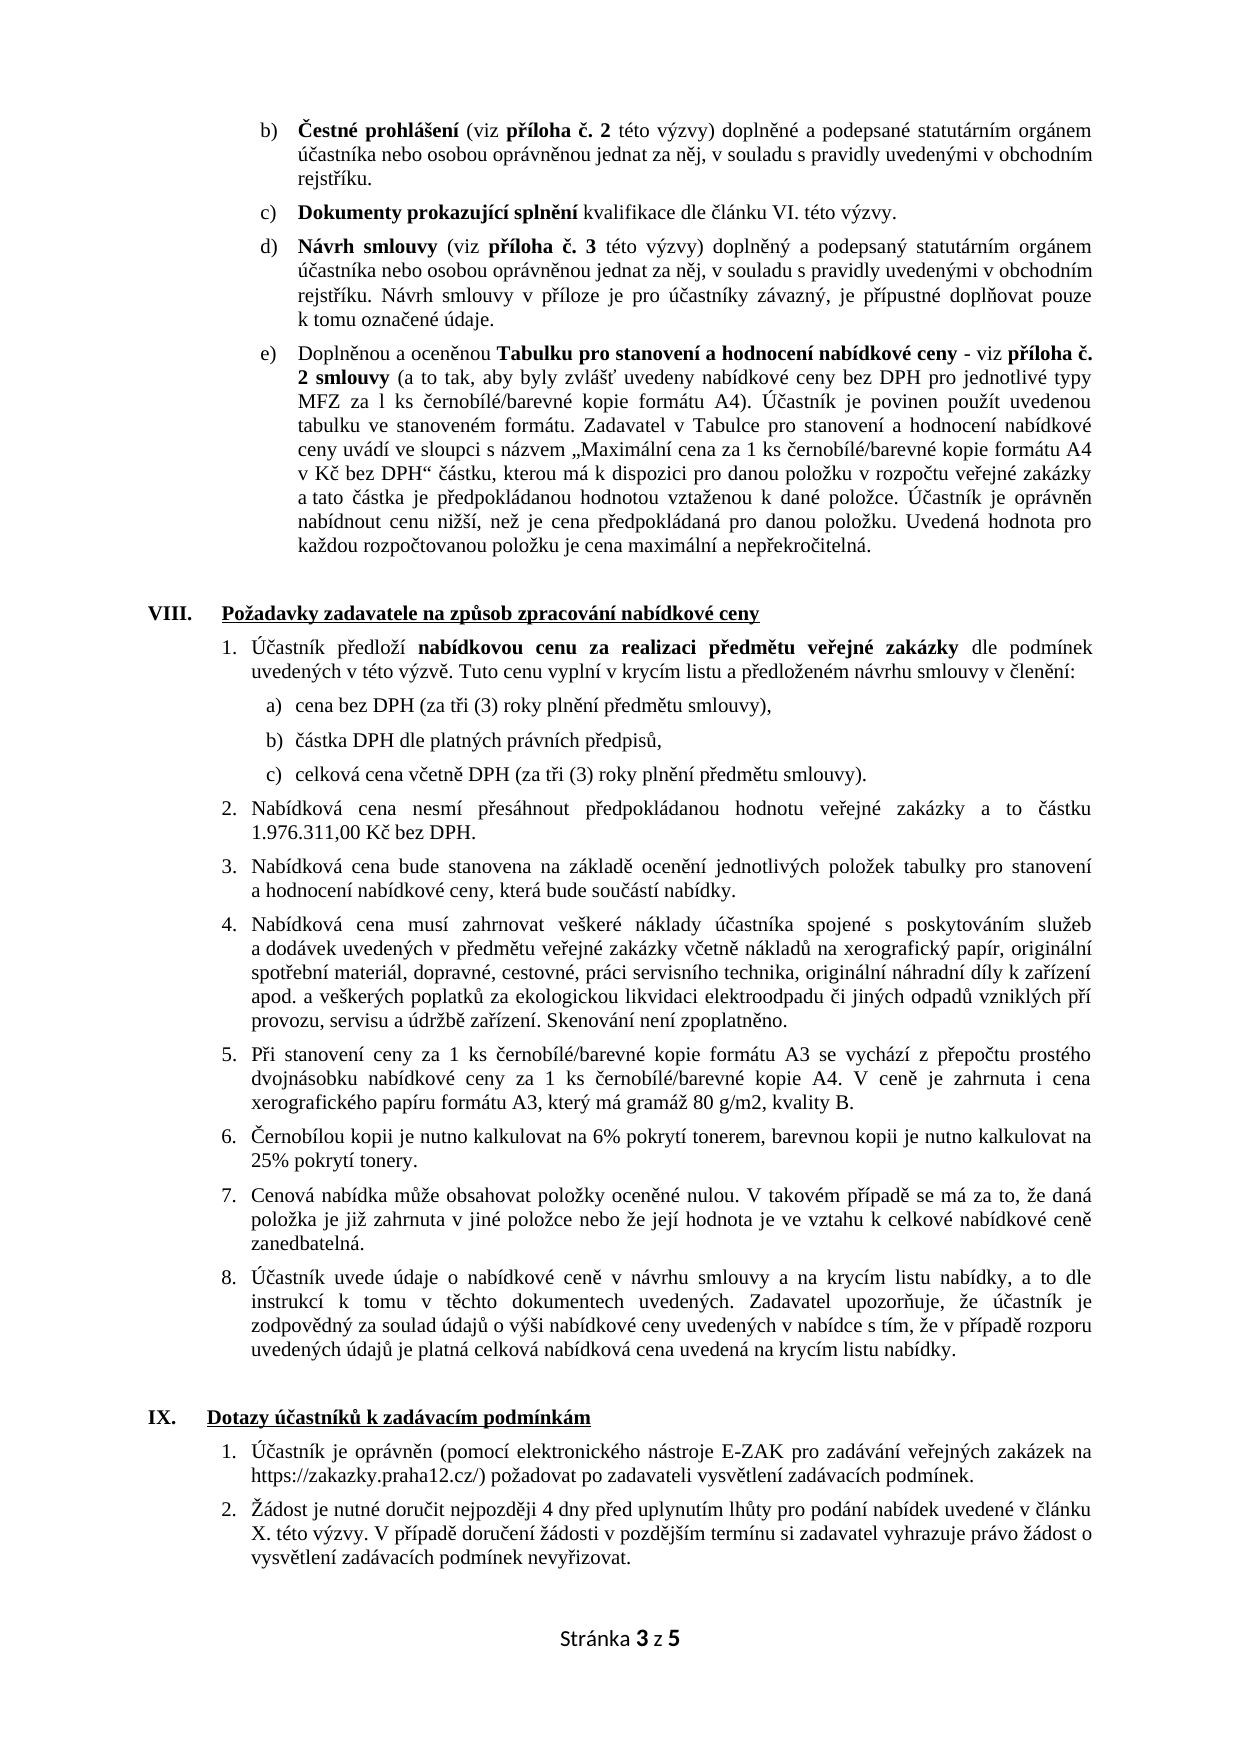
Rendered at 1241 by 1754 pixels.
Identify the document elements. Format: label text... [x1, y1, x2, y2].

text 3. Nabídková cena bude stanovena na základě ocenění jednotlivých položek tabulky pro stanovení a hodnocení nabídkové ceny, která bude součástí nabídky. [221, 854, 1093, 902]
text 7. Cenová nabídka může obsahovat položky oceněné nulou. V takovém případě se má za to, že daná položka je již zahrnuta v jiné položce nebo že její hodnota je ve vztahu k celkové nabídkové ceně zanedbatelná. [221, 1182, 1093, 1255]
text IX. Dotazy účastníků k zadávacím podmínkám [148, 1405, 1093, 1429]
text c) celková cena včetně DPH (za tři (3) roky plnění předmětu smlouvy). [221, 762, 1093, 786]
text a) cena bez DPH (za tři (3) roky plnění předmětu smlouvy), [221, 693, 1093, 717]
text 1. Účastník je oprávněn (pomocí elektronického nástroje E-ZAK pro zadávání veřejných zakázek na https://zakazky.praha12.cz/) požadovat po zadavateli vysvětlení zadávacích podmínek. [221, 1439, 1093, 1487]
text b) částka DPH dle platných právních předpisů, [221, 727, 1093, 752]
list Čestné prohlášení (viz příloha č. 2 této výzvy) doplněné a podepsané statutárním orgánem účastníka nebo osobou oprávněnou jednat za něj, v souladu s pravidly uvedenými v obchodním rejstříku. [260, 118, 1093, 190]
text 2. Žádost je nutné doručit nejpozději 4 dny před uplynutím lhůty pro podání nabídek uvedené v článku X. této výzvy. V případě doručení žádosti v pozdějším termínu si zadavatel vyhrazuje právo žádost o vysvětlení zadávacích podmínek nevyřizovat. [221, 1497, 1093, 1569]
text 8. Účastník uvede údaje o nabídkové ceně v návrhu smlouvy a na krycím listu nabídky, a to dle instrukcí k tomu v těchto dokumentech uvedených. Zadavatel upozorňuje, že účastník je zodpovědný za soulad údajů o výši nabídkové ceny uvedených v nabídce s tím, že v případě rozporu uvedených údajů je platná celková nabídková cena uvedená na krycím listu nabídky. [221, 1265, 1093, 1361]
text VIII. Požadavky zadavatele na způsob zpracování nabídkové ceny [148, 601, 1093, 625]
list Doplněnou a oceněnou Tabulku pro stanovení a hodnocení nabídkové ceny - viz příloha č. 2 smlouvy (a to tak, aby byly zvlášť uvedeny nabídkové ceny bez DPH pro jednotlivé typy MFZ za l ks černobílé/barevné kopie formátu A4). Účastník je povinen použít uvedenou tabulku ve stanoveném formátu. Zadavatel v Tabulce pro stanovení a hodnocení nabídkové ceny uvádí ve sloupci s názvem „Maximální cena za 1 ks černobílé/barevné kopie formátu A4 v Kč bez DPH“ částku, kterou má k dispozici pro danou položku v rozpočtu veřejné zakázky a tato částka je předpokládanou hodnotou vztaženou k dané položce. Účastník je oprávněn nabídnout cenu nižší, než je cena předpokládaná pro danou položku. Uvedená hodnota pro každou rozpočtovanou položku je cena maximální a nepřekročitelná. [260, 341, 1093, 557]
text 4. Nabídková cena musí zahrnovat veškeré náklady účastníka spojené s poskytováním služeb a dodávek uvedených v předmětu veřejné zakázky včetně nákladů na xerografický papír, originální spotřební materiál, dopravné, cestovné, práci servisního technika, originální náhradní díly k zařízení apod. a veškerých poplatků za ekologickou likvidaci elektroodpadu či jiných odpadů vzniklých pří provozu, servisu a údržbě zařízení. Skenování není zpoplatněno. [221, 912, 1093, 1032]
list Návrh smlouvy (viz příloha č. 3 této výzvy) doplněný a podepsaný statutárním orgánem účastníka nebo osobou oprávněnou jednat za něj, v souladu s pravidly uvedenými v obchodním rejstříku. Návrh smlouvy v příloze je pro účastníky závazný, je přípustné doplňovat pouze k tomu označené údaje. [260, 234, 1093, 331]
text 5. Při stanovení ceny za 1 ks černobílé/barevné kopie formátu A3 se vychází z přepočtu prostého dvojnásobku nabídkové ceny za 1 ks černobílé/barevné kopie A4. V ceně je zahrnuta i cena xerografického papíru formátu A3, který má gramáž 80 g/m2, kvality B. [221, 1042, 1093, 1114]
text 6. Černobílou kopii je nutno kalkulovat na 6% pokrytí tonerem, barevnou kopii je nutno kalkulovat na 25% pokrytí tonery. [221, 1124, 1093, 1172]
text 1. Účastník předloží nabídkovou cenu za realizaci předmětu veřejné zakázky dle podmínek uvedených v této výzvě. Tuto cenu vyplní v krycím listu a předloženém návrhu smlouvy v členění: [221, 635, 1093, 683]
list Dokumenty prokazující splnění kvalifikace dle článku VI. této výzvy. [260, 200, 1093, 224]
text 2. Nabídková cena nesmí přesáhnout předpokládanou hodnotu veřejné zakázky a to částku 1.976.311,00 Kč bez DPH. [221, 796, 1093, 844]
